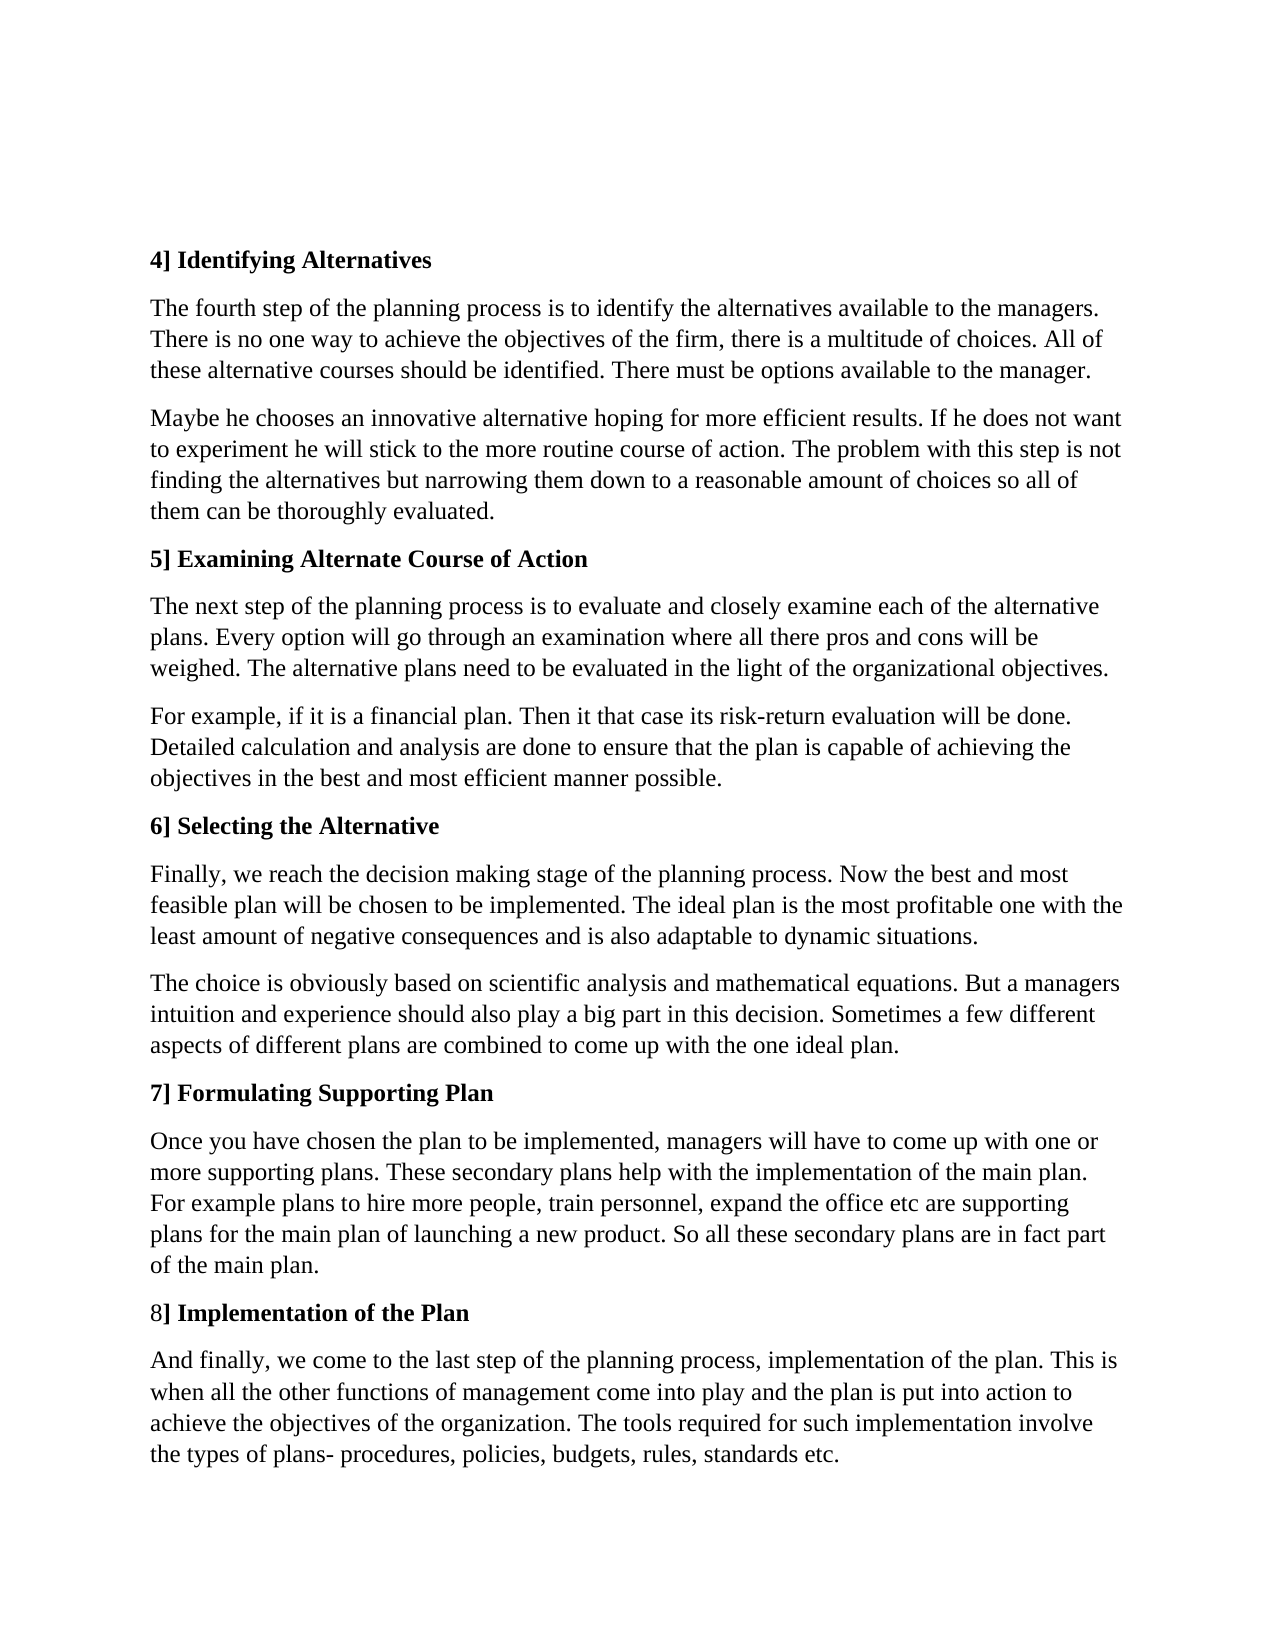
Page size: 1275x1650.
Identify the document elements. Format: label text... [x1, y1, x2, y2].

text Finally, we reach the decision making stage of the planning process. Now the best and most feasible plan will be chosen to be implemented. The ideal plan is the most profitable one with the least amount of negative consequences and is also adaptable to dynamic situations. [150, 859, 1125, 949]
text 8] Implementation of the Plan [150, 1298, 1125, 1327]
text 7] Formulating Supporting Plan [150, 1078, 1125, 1107]
text The fourth step of the planning process is to identify the alternatives available to the managers. There is no one way to achieve the objectives of the firm, there is a multitude of choices. All of these alternative courses should be identified. There must be options available to the manager. [150, 293, 1125, 384]
text The next step of the planning process is to evaluate and closely examine each of the alternative plans. Every option will go through an examination where all there pros and cons will be weighed. The alternative plans need to be evaluated in the light of the organizational objectives. [150, 591, 1125, 682]
text 6] Selecting the Alternative [150, 811, 1125, 840]
text The choice is obviously based on scientific analysis and mathematical equations. But a managers intuition and experience should also play a big part in this decision. Sometimes a few different aspects of different plans are combined to come up with the one ideal plan. [150, 968, 1125, 1059]
text For example, if it is a financial plan. Then it that case its risk-return evaluation will be done. Detailed calculation and analysis are done to ensure that the plan is capable of achieving the objectives in the best and most efficient manner possible. [150, 701, 1125, 792]
text 4] Identifying Alternatives [150, 245, 1125, 274]
text 5] Examining Alternate Course of Action [150, 544, 1125, 572]
text Once you have chosen the plan to be implemented, managers will have to come up with one or more supporting plans. These secondary plans help with the implementation of the main plan. For example plans to hire more people, train personnel, expand the office etc are supporting plans for the main plan of launching a new product. So all these secondary plans are in fact part of the main plan. [150, 1126, 1125, 1279]
text And finally, we come to the last step of the planning process, implementation of the plan. This is when all the other functions of management come into play and the plan is put into action to achieve the objectives of the organization. The tools required for such implementation involve the types of plans- procedures, policies, budgets, rules, standards etc. [150, 1346, 1125, 1467]
text Maybe he chooses an innovative alternative hoping for more efficient results. If he does not want to experiment he will stick to the more routine course of action. The problem with this step is not finding the alternatives but narrowing them down to a reasonable amount of choices so all of them can be thoroughly evaluated. [150, 403, 1125, 525]
